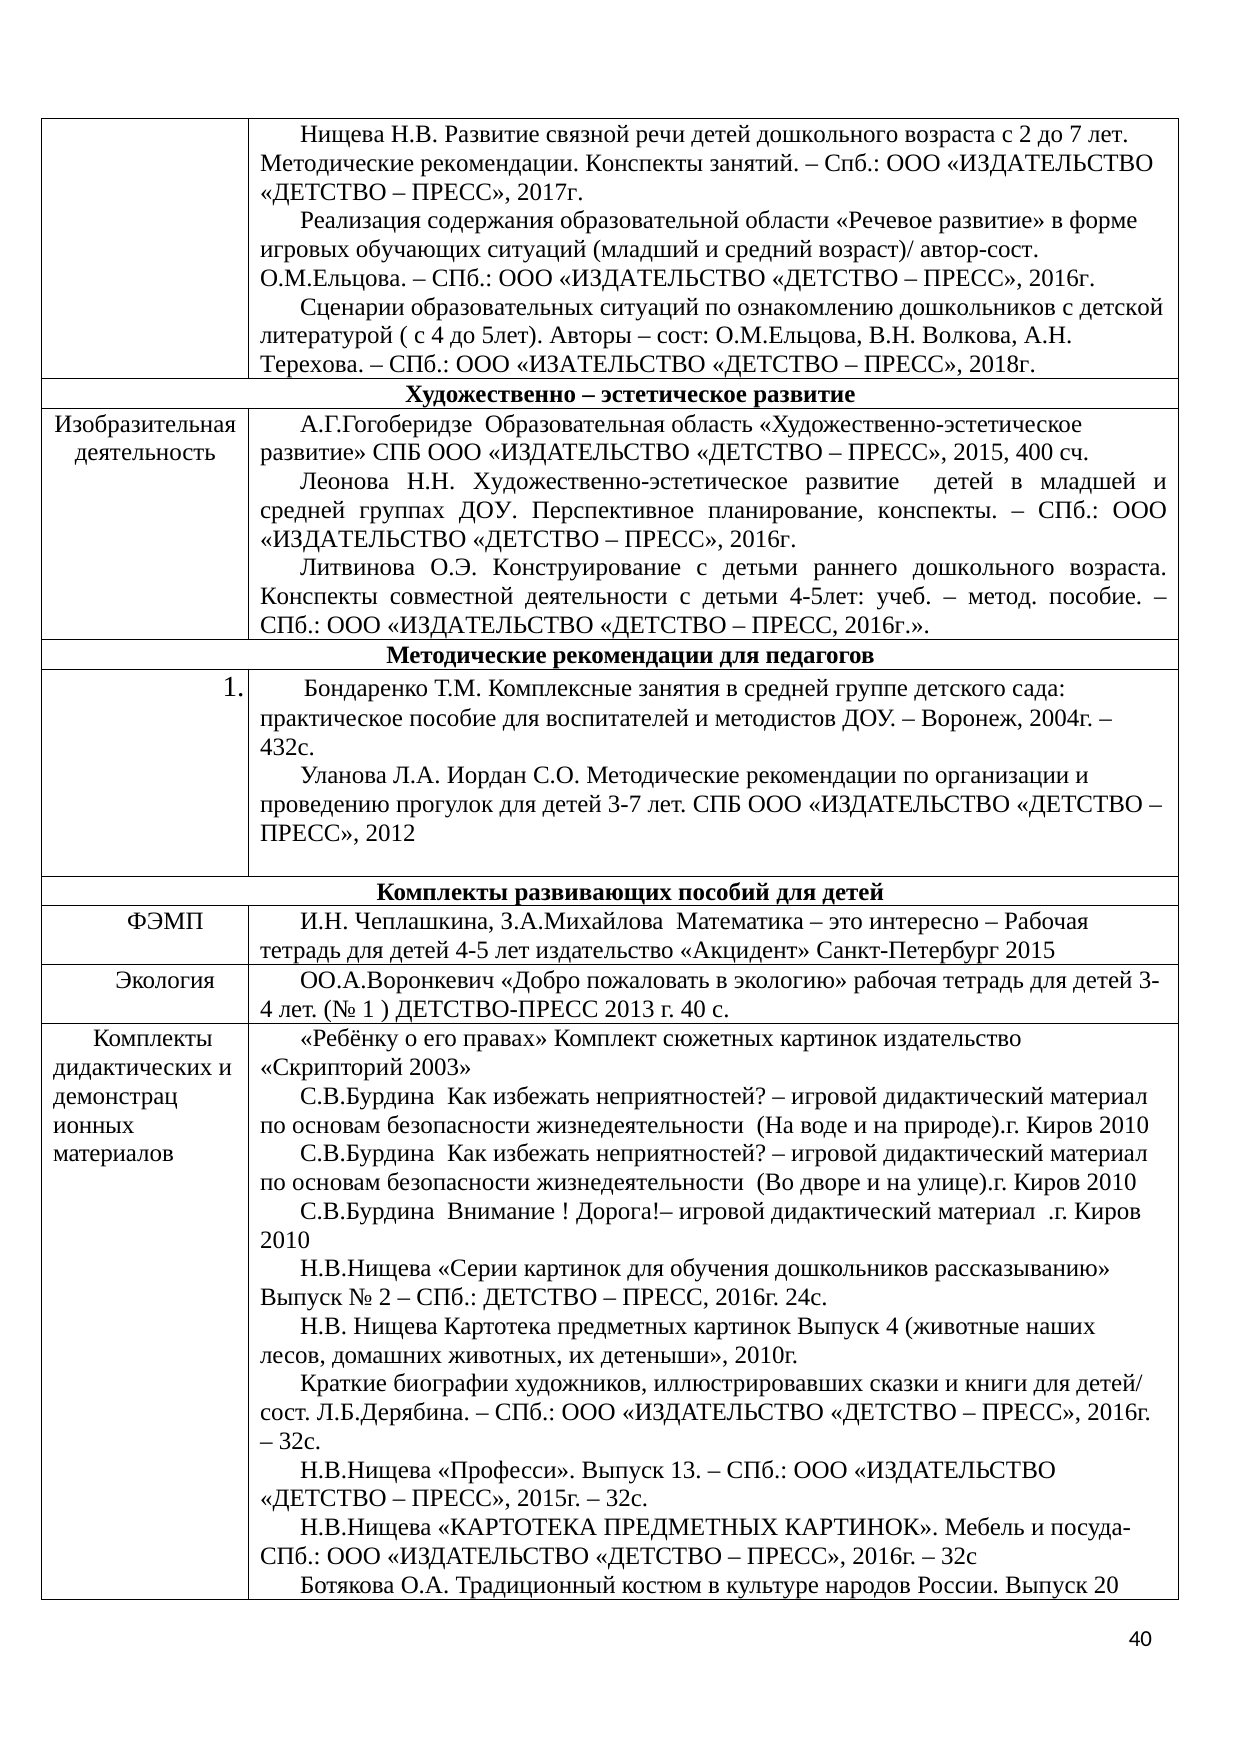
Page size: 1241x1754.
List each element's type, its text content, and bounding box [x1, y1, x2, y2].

table_cell Бондаренко Т.М. Комплексные занятия в средней группе детского сада: практическое пособие для воспитателей и методистов ДОУ. – Воронеж, 2004г. – 432с. Уланова Л.А. Иордан С.О. Методические рекомендации по организации и проведению прогулок для детей 3-7 лет. СПБ ООО «ИЗДАТЕЛЬСТВО «ДЕТСТВО – ПРЕСС», 2012 [249, 670, 1178, 876]
table_cell ОО.А.Воронкевич «Добро пожаловать в экологию» рабочая тетрадь для детей 3-4 лет. (№ 1 ) ДЕТСТВО-ПРЕСС 2013 г. 40 с. [249, 965, 1178, 1022]
table_cell А.Г.Гогоберидзе Образовательная область «Художественно-эстетическое развитие» СПБ ООО «ИЗДАТЕЛЬСТВО «ДЕТСТВО – ПРЕСС», 2015, 400 сч. Леонова Н.Н. Художественно-эстетическое развитие детей в младшей и средней группах ДОУ. Перспективное планирование, конспекты. – СПб.: ООО «ИЗДАТЕЛЬСТВО «ДЕТСТВО – ПРЕСС», 2016г. Литвинова О.Э. Конструирование с детьми раннего дошкольного возраста. Конспекты совместной деятельности с детьми 4-5лет: учеб. – метод. пособие. – СПб.: ООО «ИЗДАТЕЛЬСТВО «ДЕТСТВО – ПРЕСС, 2016г.». [249, 409, 1178, 639]
table_cell Художественно – эстетическое развитие [42, 379, 1178, 408]
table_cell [249, 119, 1178, 378]
table_cell Методические рекомендации для педагогов [42, 640, 1178, 668]
table_cell Экология [42, 965, 248, 1022]
table_cell [42, 670, 248, 876]
table_cell [42, 119, 248, 378]
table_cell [249, 1024, 1178, 1598]
table_cell Комплекты развивающих пособий для детей [42, 877, 1178, 905]
table_cell ФЭМП [42, 906, 248, 964]
table_cell И.Н. Чеплашкина, З.А.Михайлова Математика – это интересно – Рабочая тетрадь для детей 4-5 лет издательство «Акцидент» Санкт-Петербург 2015 [249, 906, 1178, 964]
table_cell Изобразительная деятельность [42, 409, 248, 639]
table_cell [42, 1024, 248, 1598]
